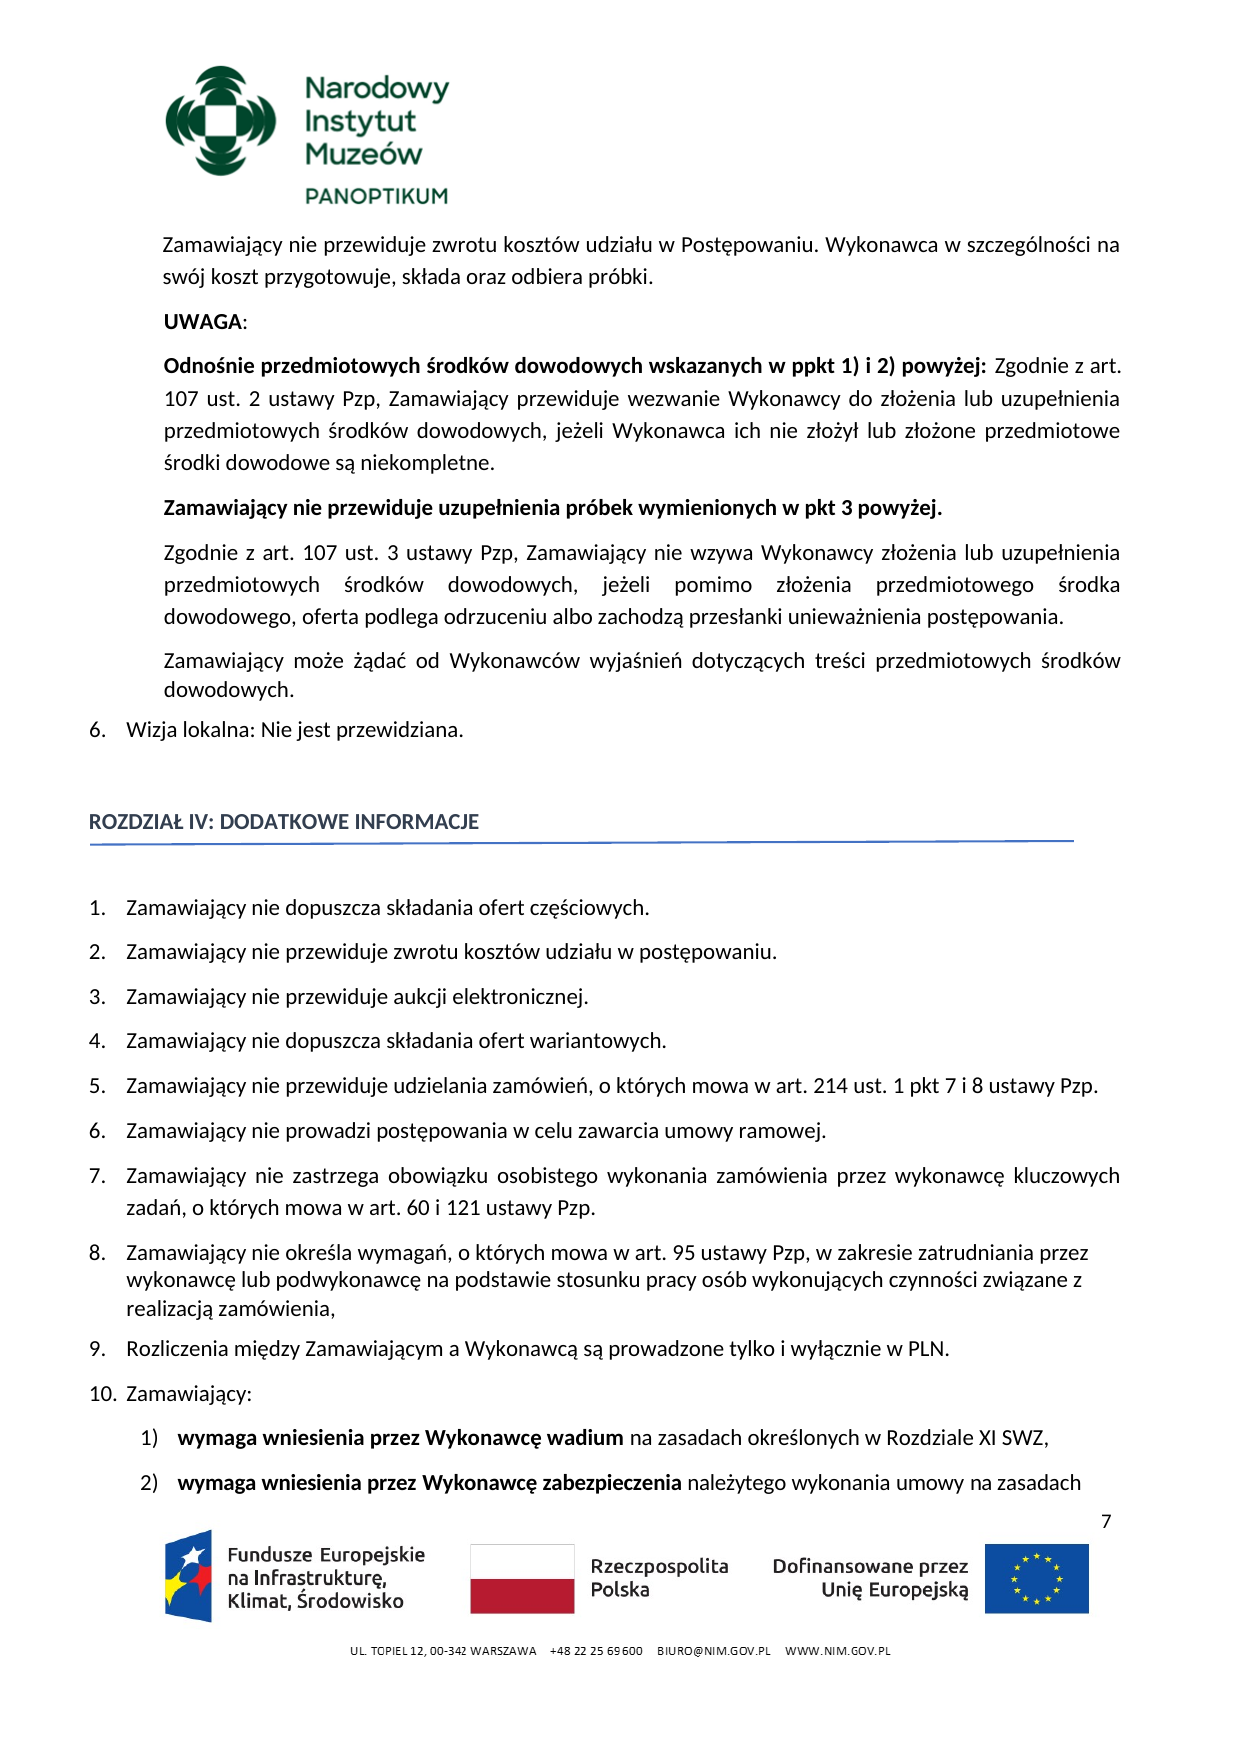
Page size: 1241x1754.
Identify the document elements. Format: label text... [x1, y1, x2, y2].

list Zgodnie z art. 107 ust. 3 ustawy Pzp, Zamawiający nie wzywa Wykonawcy złożenia lub uzupełnienia przedmiotowych środków dowodowych, jeżeli pomimo złożenia przedmiotowego środka dowodowego, oferta podlega odrzuceniu albo zachodzą przesłanki unieważnienia postępowania. [164, 538, 1122, 630]
text Zamawiający nie przewiduje zwrotu kosztów udziału w Postępowaniu. Wykonawca w szczególności na swój koszt przygotowuje, składa oraz odbiera próbki. [162, 230, 1122, 290]
picture [162, 65, 453, 206]
subtitle ROZDZIAŁ IV: DODATKOWE INFORMACJE [89, 807, 1122, 835]
list Odnośnie przedmiotowych środków dowodowych wskazanych w ppkt 1) i 2) powyżej: Zgodnie z art. 107 ust. 2 ustawy Pzp, Zamawiający przewiduje wezwanie Wykonawcy do złożenia lub uzupełnienia przedmiotowych środków dowodowych, jeżeli Wykonawca ich nie złożył lub złożone przedmiotowe środki dowodowe są niekompletne. [164, 352, 1122, 476]
list wymaga wniesienia przez Wykonawcę wadium na zasadach określonych w Rozdziale XI SWZ, [140, 1423, 1122, 1452]
list Zamawiający: [89, 1379, 1122, 1407]
list Rozliczenia między Zamawiającym a Wykonawcą są prowadzone tylko i wyłącznie w PLN. [89, 1334, 1122, 1362]
picture [147, 1508, 1106, 1671]
list Wizja lokalna: Nie jest przewidziana. [89, 715, 1122, 743]
list Zamawiający nie prowadzi postępowania w celu zawarcia umowy ramowej. [89, 1116, 1122, 1144]
list Zamawiający nie dopuszcza składania ofert wariantowych. [89, 1027, 1122, 1055]
list UWAGA: [164, 307, 1122, 335]
list wymaga wniesienia przez Wykonawcę zabezpieczenia należytego wykonania umowy na zasadach określonych w Rozdziale XVII SWZ, [140, 1468, 1122, 1496]
list Zamawiający nie określa wymagań, o których mowa w art. 95 ustawy Pzp, w zakresie zatrudniania przez wykonawcę lub podwykonawcę na podstawie stosunku pracy osób wykonujących czynności związane z realizacją zamówienia, [89, 1238, 1122, 1322]
list Zamawiający może żądać od Wykonawców wyjaśnień dotyczących treści przedmiotowych środków dowodowych. [164, 647, 1122, 703]
list Zamawiający nie przewiduje zwrotu kosztów udziału w postępowaniu. [89, 937, 1122, 965]
list Zamawiający nie dopuszcza składania ofert częściowych. [89, 893, 1122, 921]
list Zamawiający nie zastrzega obowiązku osobistego wykonania zamówienia przez wykonawcę kluczowych zadań, o których mowa w art. 60 i 121 ustawy Pzp. [89, 1161, 1122, 1221]
list Zamawiający nie przewiduje udzielania zamówień, o których mowa w art. 214 ust. 1 pkt 7 i 8 ustawy Pzp. [89, 1071, 1122, 1099]
list Zamawiający nie przewiduje aukcji elektronicznej. [89, 982, 1122, 1010]
list Zamawiający nie przewiduje uzupełnienia próbek wymienionych w pkt 3 powyżej. [164, 493, 1122, 521]
